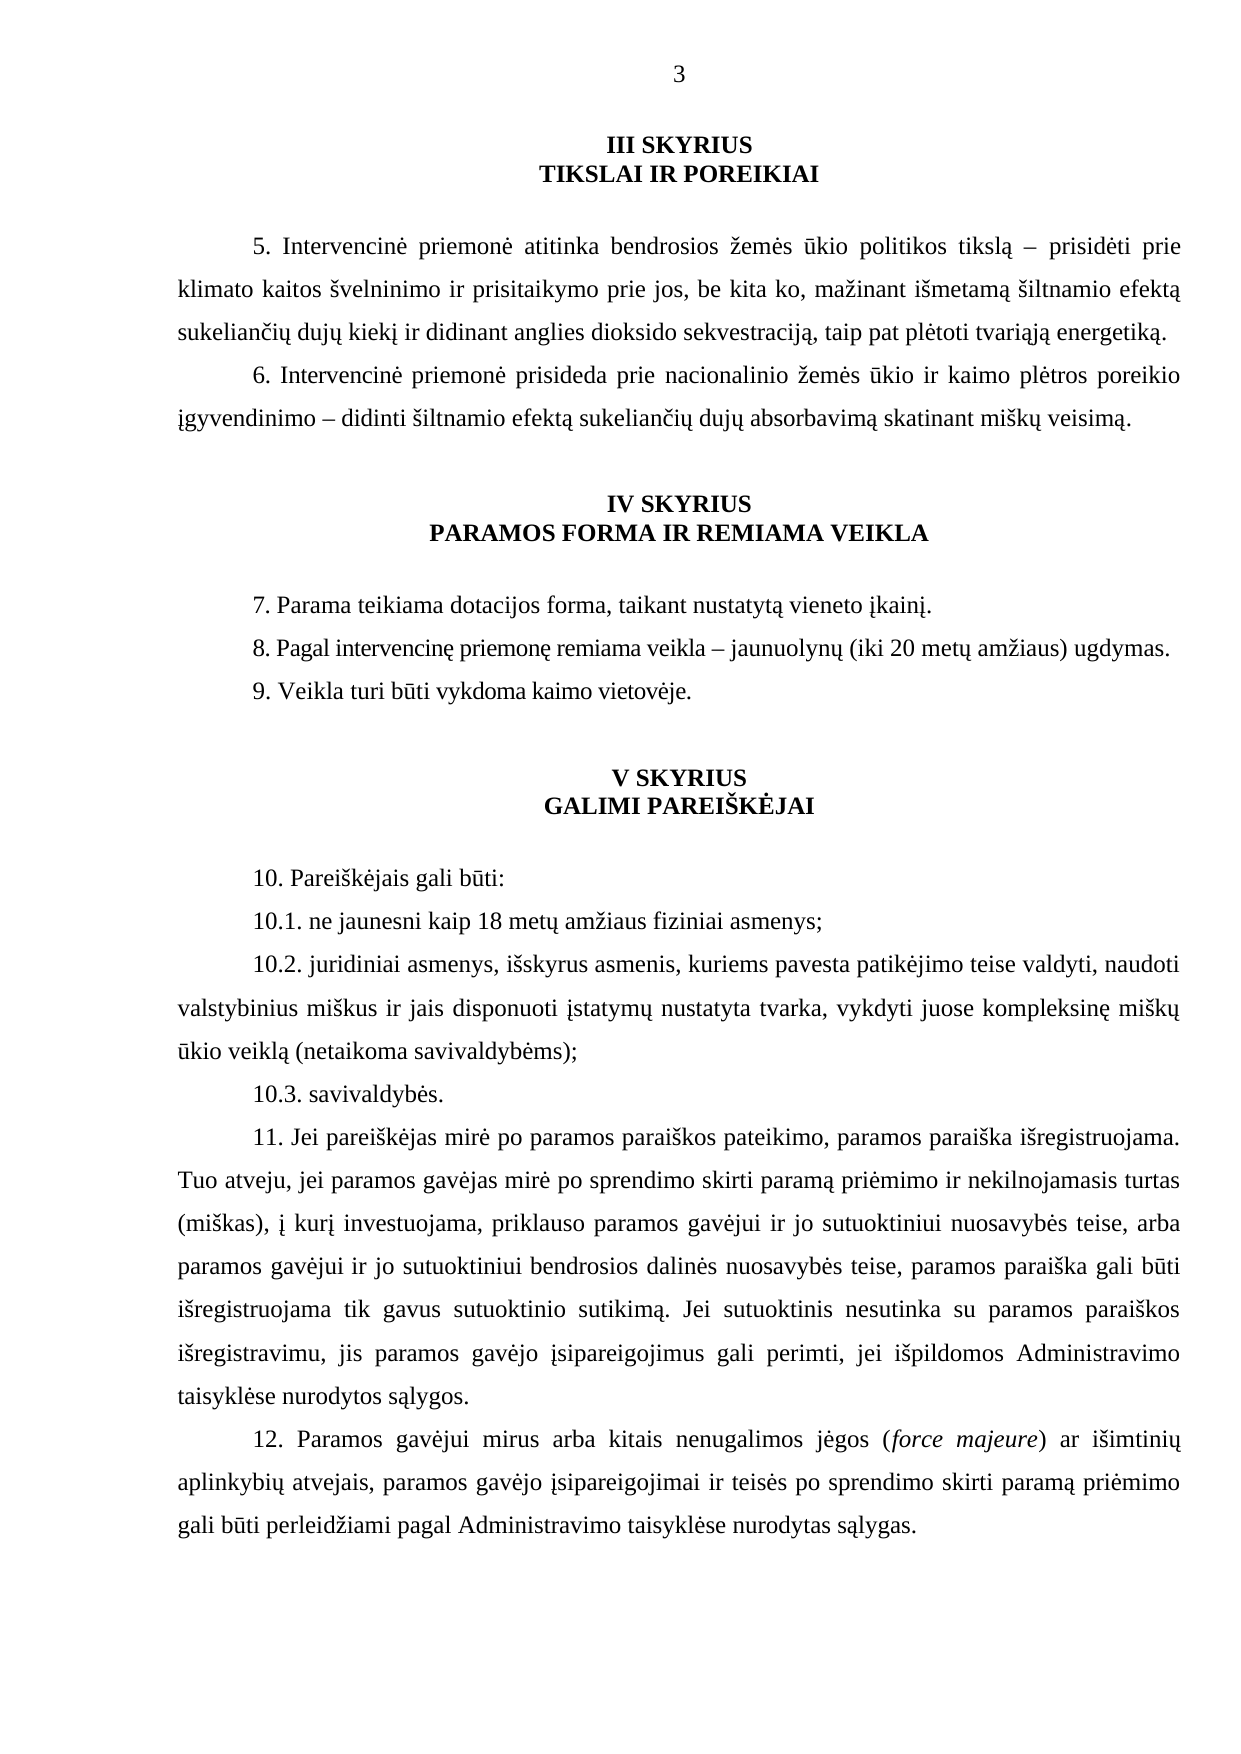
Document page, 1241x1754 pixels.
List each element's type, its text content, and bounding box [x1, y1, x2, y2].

text 5. Intervencinė priemonė atitinka bendrosios žemės ūkio politikos tikslą – prisidėti prie klimato kaitos švelninimo ir prisitaikymo prie jos, be kita ko, mažinant išmetamą šiltnamio efektą sukeliančių dujų kiekį ir didinant anglies dioksido sekvestraciją, taip pat plėtoti tvariąją energetiką. [177, 231, 1181, 274]
text 5. Intervencinė priemonė atitinka bendrosios žemės ūkio politikos tikslą – prisidėti prie klimato kaitos švelninimo ir prisitaikymo prie jos, be kita ko, mažinant išmetamą šiltnamio efektą sukeliančių dujų kiekį ir didinant anglies dioksido sekvestraciją, taip pat plėtoti tvariąją energetiką. [177, 303, 1181, 346]
text 10.2. juridiniai asmenys, išskyrus asmenis, kuriems pavesta patikėjimo teise valdyti, naudoti valstybinius miškus ir jais disponuoti įstatymų nustatyta tvarka, vykdyti juose kompleksinę miškų ūkio veiklą (netaikoma savivaldybėms); [177, 949, 1181, 1064]
text 10. Pareiškėjais gali būti: [177, 863, 1181, 892]
text 8. Pagal intervencinę priemonę remiama veikla – jaunuolynų (iki 20 metų amžiaus) ugdymas. [177, 633, 1181, 662]
text 9. Veikla turi būti vykdoma kaimo vietovėje. [177, 676, 1181, 705]
text 12. Paramos gavėjui mirus arba kitais nenugalimos jėgos (force majeure) ar išimtinių aplinkybių atvejais, paramos gavėjo įsipareigojimai ir teisės po sprendimo skirti paramą priėmimo gali būti perleidžiami pagal Administravimo taisyklėse nurodytas sąlygas. [177, 1424, 1181, 1539]
text 10.1. ne jaunesni kaip 18 metų amžiaus fiziniai asmenys; [177, 906, 1181, 935]
text GALIMI PAREIŠKĖJAI [177, 791, 1181, 820]
text V SKYRIUS [177, 763, 1181, 791]
text 10.3. savivaldybės. [177, 1079, 1181, 1108]
text IV SKYRIUS [177, 489, 1181, 518]
text 6. Intervencinė priemonė prisideda prie nacionalinio žemės ūkio ir kaimo plėtros poreikio įgyvendinimo – didinti šiltnamio efektą sukeliančių dujų absorbavimą skatinant miškų veisimą. [177, 360, 1181, 432]
text PARAMOS FORMA IR REMIAMA VEIKLA [177, 518, 1181, 547]
text 11. Jei pareiškėjas mirė po paramos paraiškos pateikimo, paramos paraiška išregistruojama. Tuo atveju, jei paramos gavėjas mirė po sprendimo skirti paramą priėmimo ir nekilnojamasis turtas (miškas), į kurį investuojama, priklauso paramos gavėjui ir jo sutuoktiniui nuosavybės teise, arba paramos gavėjui ir jo sutuoktiniui bendrosios dalinės nuosavybės teise, paramos paraiška gali būti išregistruojama tik gavus sutuoktinio sutikimą. Jei sutuoktinis nesutinka su paramos paraiškos išregistravimu, jis paramos gavėjo įsipareigojimus gali perimti, jei išpildomos Administravimo taisyklėse nurodytos sąlygos. [177, 1122, 1181, 1409]
text TIKSLAI IR POREIKIAI [177, 159, 1181, 188]
text 7. Parama teikiama dotacijos forma, taikant nustatytą vieneto įkainį. [177, 590, 1181, 619]
text III SKYRIUS [177, 130, 1181, 159]
